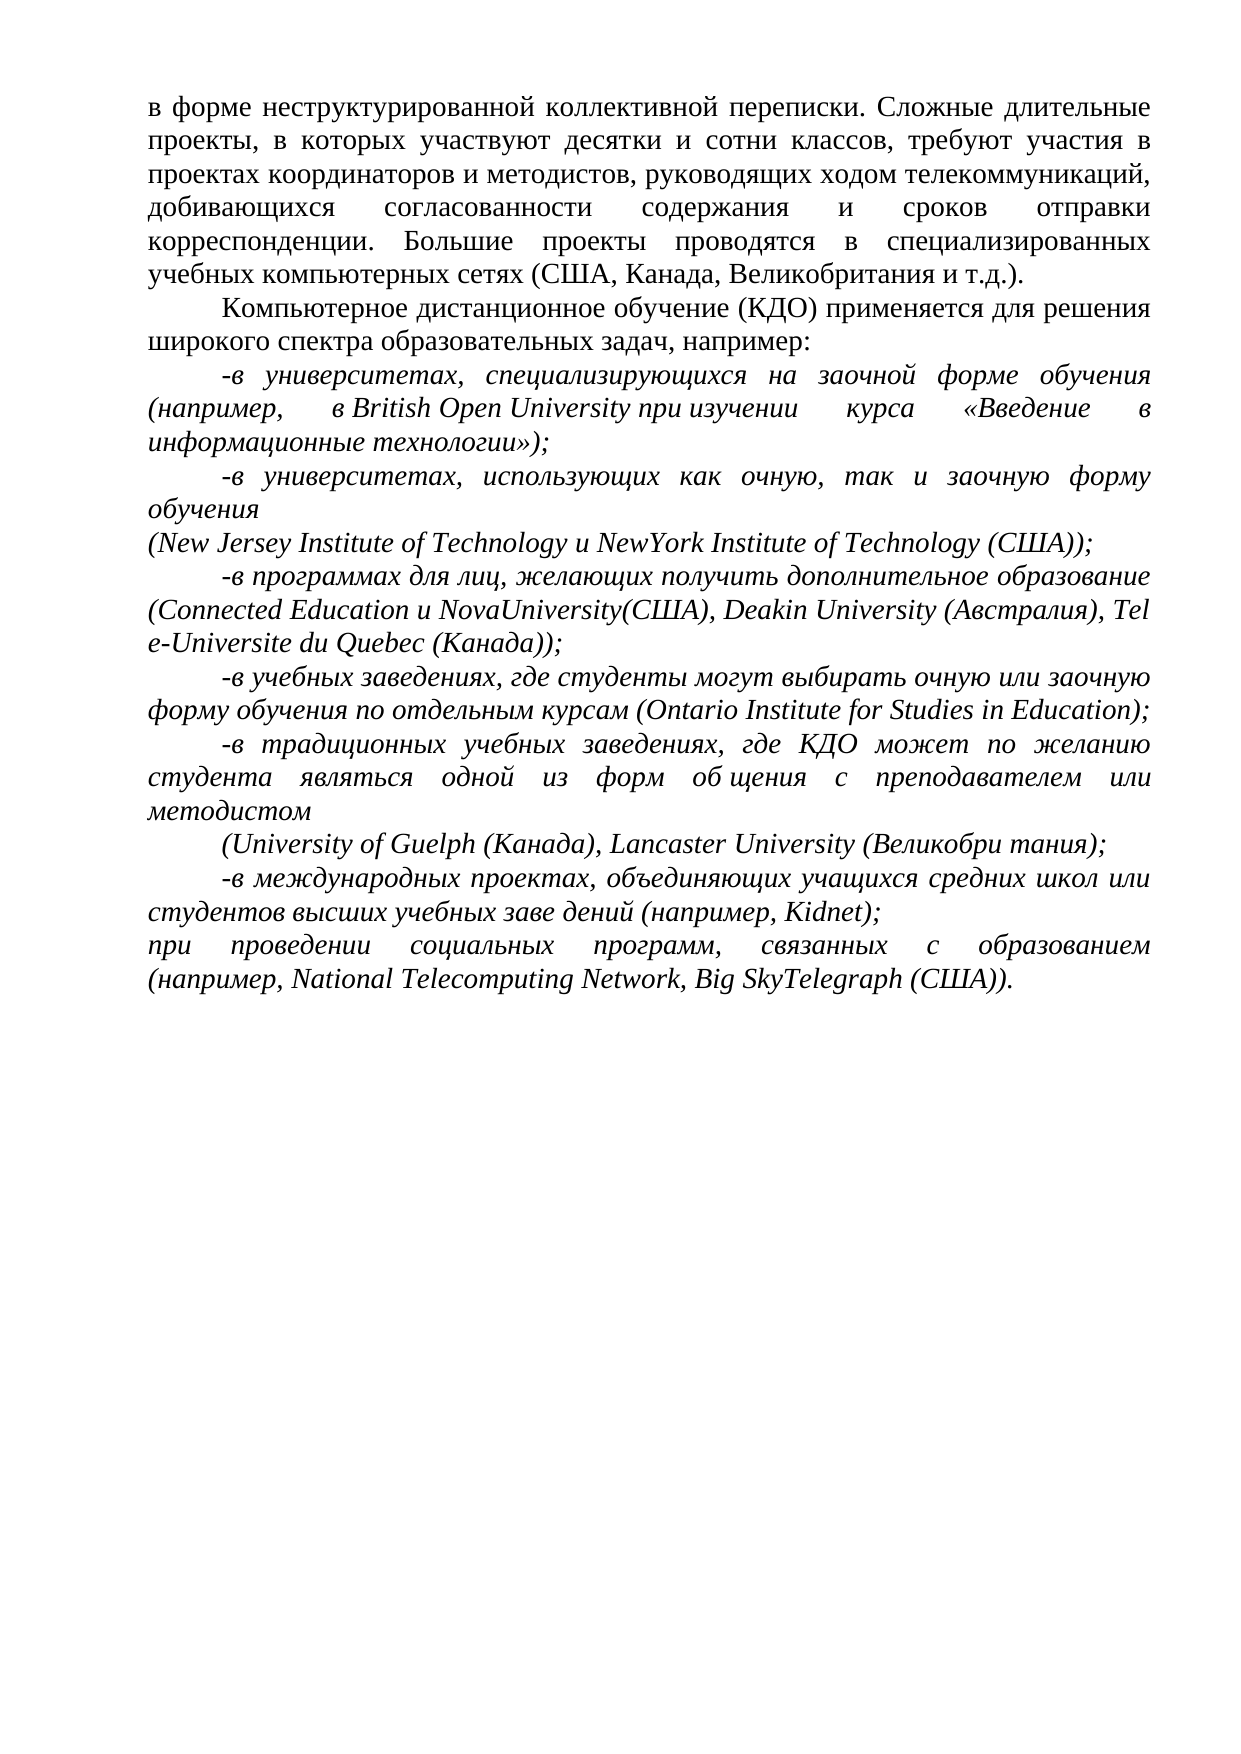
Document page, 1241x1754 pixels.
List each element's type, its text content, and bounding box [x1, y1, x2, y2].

text -в международных проектах, объединяющих учащихся средних школ или студентов высших учебных заве дений (например, Kidnet); [148, 860, 1152, 927]
text -в учебных заведениях, где студенты могут выбирать очную или заочную форму обучения по отдельным курсам (Ontario Institute for Studies in Education); [148, 659, 1152, 726]
text -в университетах, специализирующихся на заочной форме обучения (например, в British Open University при изучении курса «Введение в информационные технологии»); [148, 357, 1152, 458]
text при проведении социальных программ, связанных с образованием (например, National Telecomputing Network, Big SkyTelegraph (США)). [148, 927, 1152, 994]
text -в традиционных учебных заведениях, где КДО может по желанию студента являться одной из форм об щения с преподавателем или методистом [148, 726, 1152, 827]
text Компьютерное дистанционное обучение (КДО) применяется для решения широкого спектра образовательных задач, например: [148, 290, 1152, 357]
text -в университетах, использующих как очную, так и заочную форму обучения (New Jersey Institute of Technology и NewYork Institute of Technology (США)); [148, 458, 1152, 558]
text (University of Guelph (Канада), Lancaster University (Великобри тания); [148, 827, 1152, 860]
text -в программах для лиц, желающих получить дополнительное образование (Connected Education и NovaUniversity(США), Deakin University (Австралия), Tele-Universite du Quebec (Канада)); [148, 558, 1152, 659]
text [148, 89, 1152, 290]
